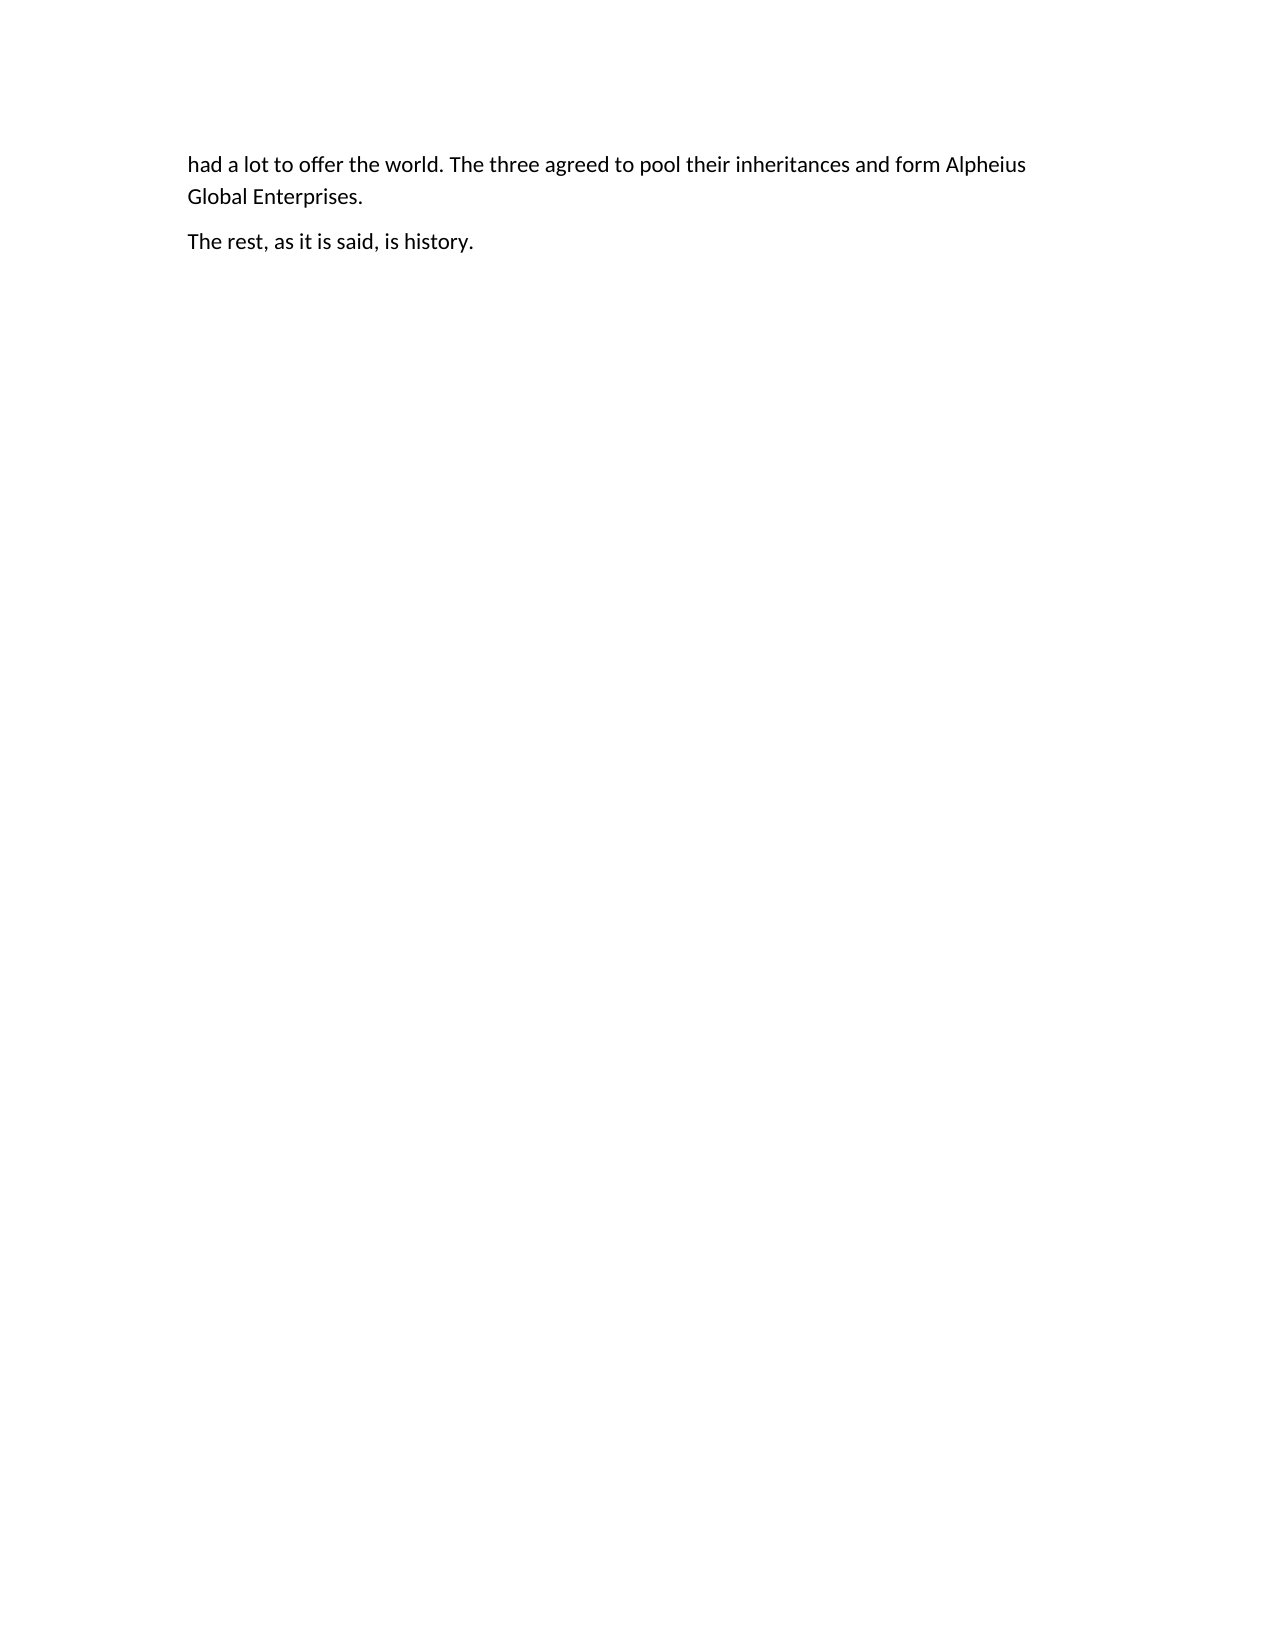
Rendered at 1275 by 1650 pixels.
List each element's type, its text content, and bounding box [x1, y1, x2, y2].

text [187, 150, 1087, 210]
text The rest, as it is said, is history. [187, 227, 1087, 255]
